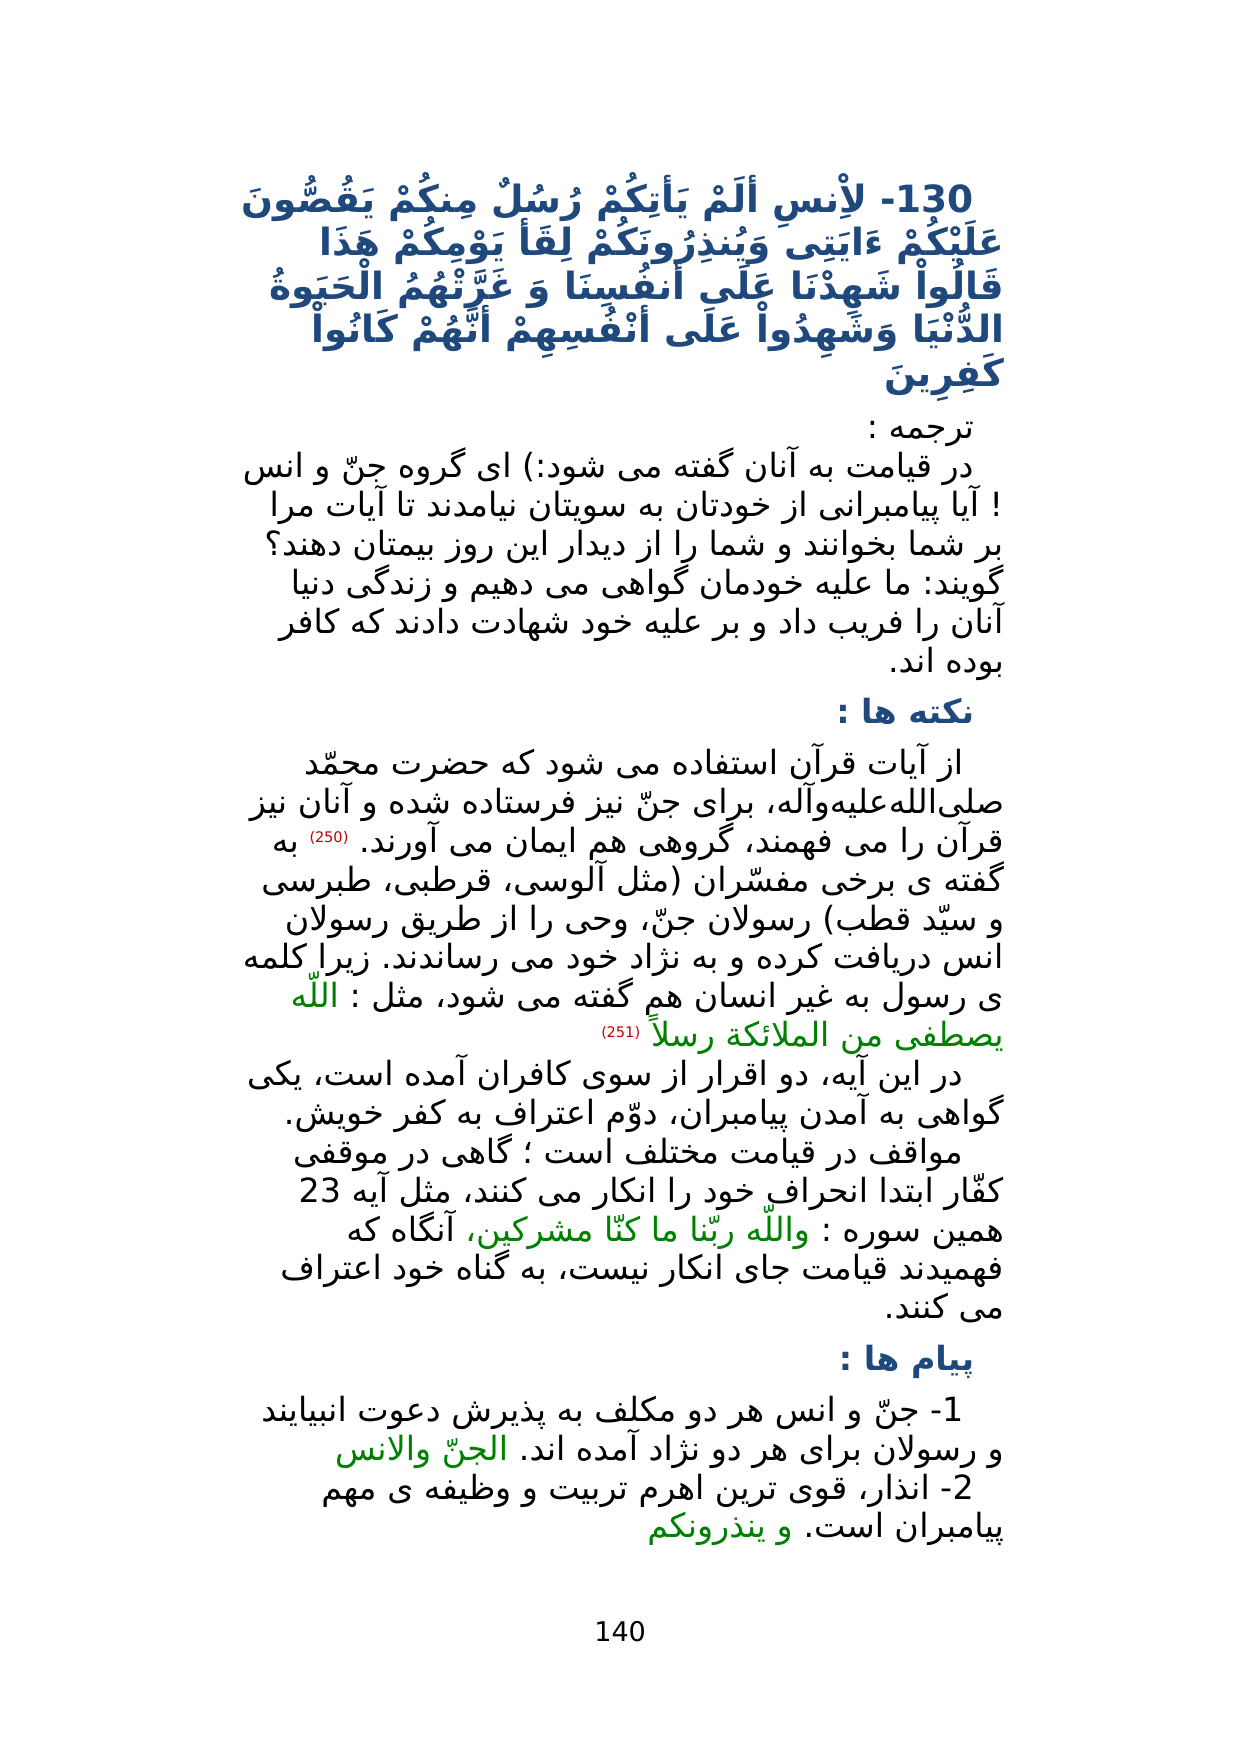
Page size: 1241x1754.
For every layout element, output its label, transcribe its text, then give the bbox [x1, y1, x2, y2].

text از آيات قرآن استفاده مى شود كه حضرت محمّد صلى‌الله‌عليه‌وآله‌، براى جنّ نيز فرستاده شده و آنان نيز قرآن را مى فهمند، گروهى هم ايمان مى آورند. (250) به گفته ى برخى مفسّران (مثل آلوسى، قرطبى، طبرسى و سيّد قطب) رسولان جنّ، وحى را از طريق رسولان انس دريافت كرده و به نژاد خود مى رساندند. زيرا كلمه ى رسول به غير انسان هم گفته مى شود، مثل : اللّه يصطفى من الملائكة رسلاً (251) [236, 744, 1004, 1054]
text مواقف در قيامت مختلف است ؛ گاهى در موقفى كفّار ابتدا انحراف خود را انكار مى كنند، مثل آيه 23 همين سوره : واللّه ربّنا ما كنّا مشركين، آنگاه كه فهميدند قيامت جاى انكار نيست، به گناه خود اعتراف مى كنند. [236, 1132, 1004, 1327]
subtitle پيام ها : [236, 1339, 1004, 1378]
subtitle نكته ها : [236, 692, 1004, 731]
text در اين آيه، دو اقرار از سوى كافران آمده است، يكى گواهى به آمدن پيامبران، دوّم اعتراف به كفر خويش. [236, 1054, 1004, 1132]
subtitle 130- لاِْنسِ ألَمْ يَأتِكُمْ رُسُلٌ مِنكُمْ يَقُصُّونَ عَلَيْكُمْ ءَايَتِى وَيُنذِرُونَكُمْ لِقَأ يَوْمِكُمْ هَذَا قَالُواْ شَهِدْنَا عَلَى أنفُسِنَا وَ غَرَّتْهُمُ الْحَيَوةُ الدُّنْيَا وَشَهِدُواْ عَلَى أنْفُسِهِمْ أنَّهُمْ كَانُواْ كَفِرِينَ [236, 177, 1004, 395]
text 2- انذار، قوى ترين اهرم تربيت و وظيفه ى مهم پيامبران است. و ينذرونكم [236, 1468, 1004, 1546]
text در قيامت به آنان گفته مى شود:) اى گروه جنّ و انس ! آيا پيامبرانى از خودتان به سويتان نيامدند تا آيات مرا بر شما بخوانند و شما را از ديدار اين روز بيمتان دهند؟ گويند: ما عليه خودمان گواهى مى دهيم و زندگى دنيا آنان را فريب داد و بر عليه خود شهادت دادند كه كافر بوده اند. [236, 447, 1004, 680]
text 1- جنّ و انس هر دو مكلف به پذيرش دعوت انبيايند و رسولان براى هر دو نژاد آمده اند. الجنّ والانس [236, 1390, 1004, 1468]
text ترجمه : [236, 408, 1004, 447]
